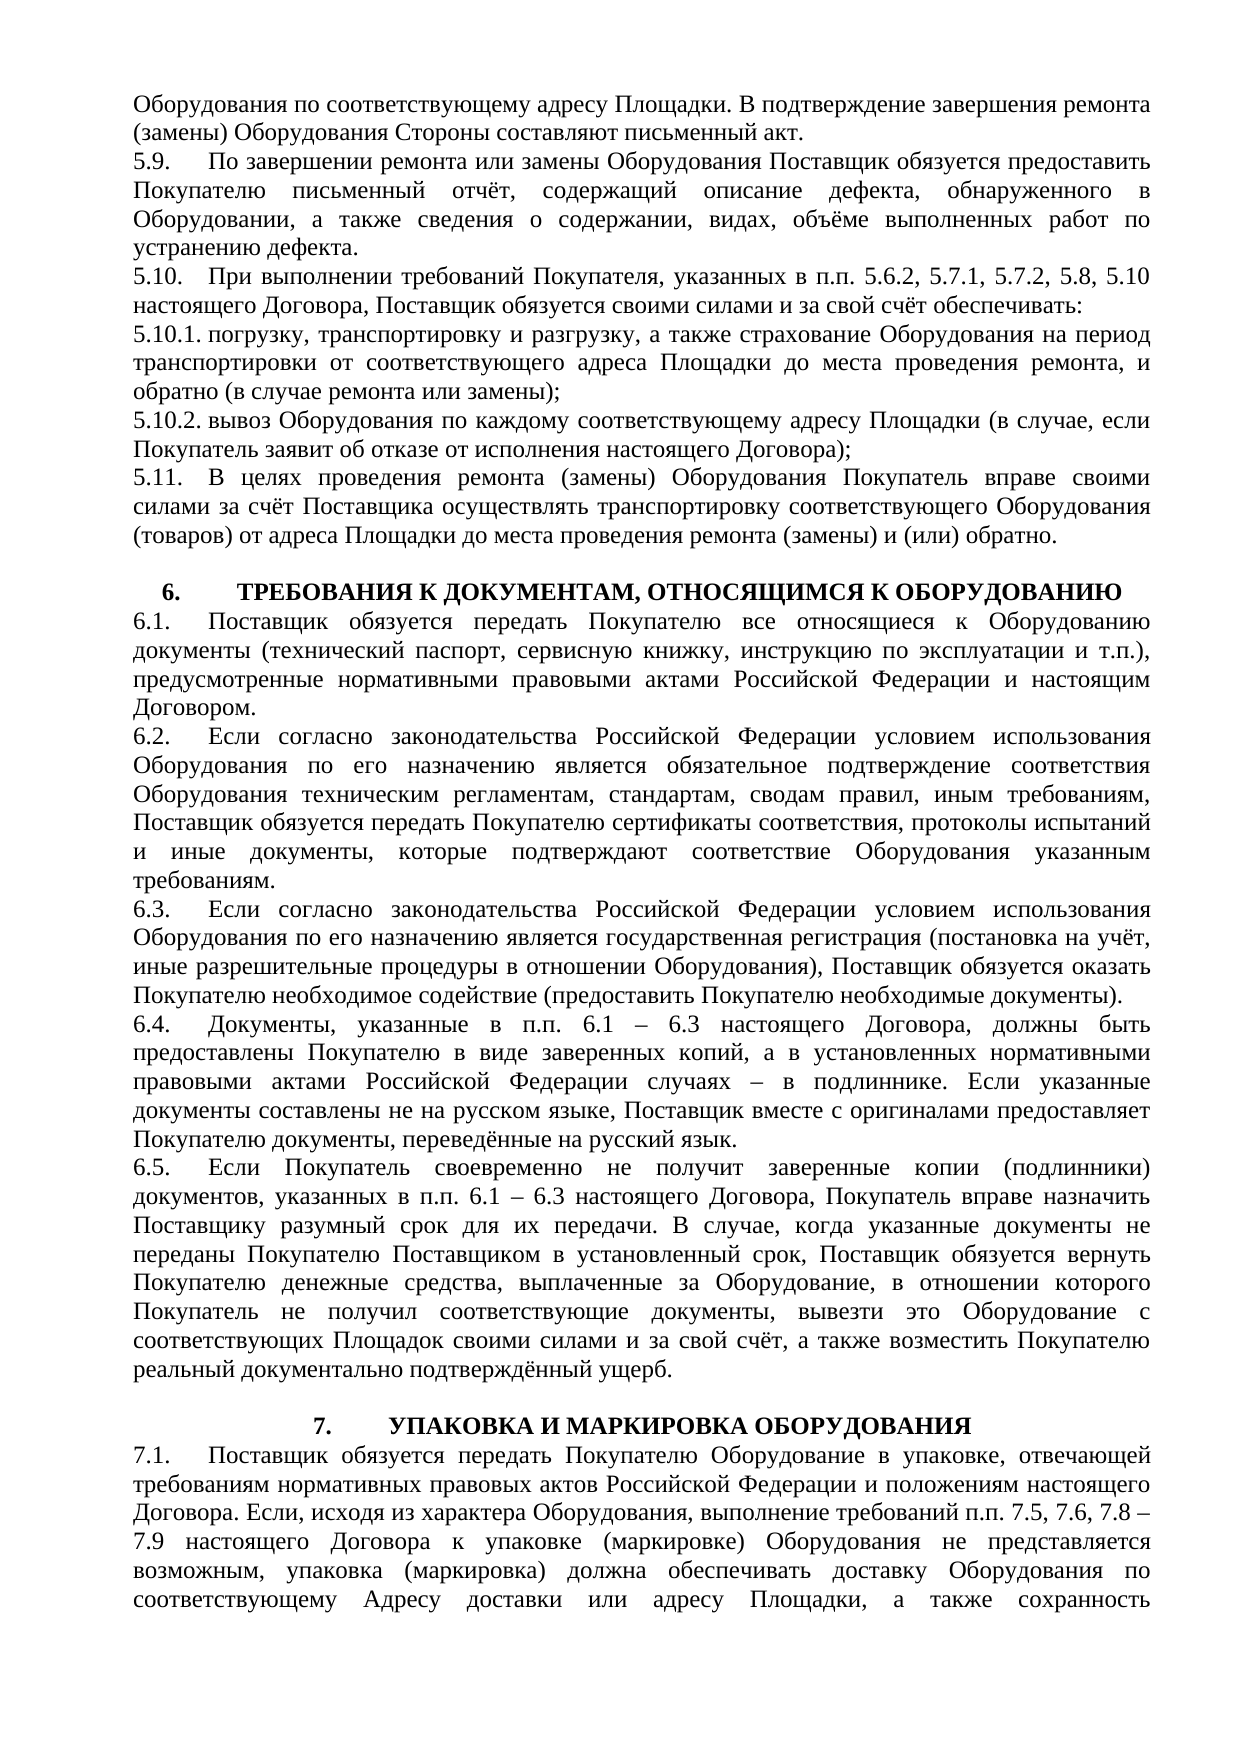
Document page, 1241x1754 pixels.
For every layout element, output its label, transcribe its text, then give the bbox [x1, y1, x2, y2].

list Документы, указанные в п.п. 6.1 – 6.3 настоящего Договора, должны быть предоставлены Покупателю в виде заверенных копий, а в установленных нормативными правовыми актами Российской Федерации случаях – в подлиннике. Если указанные документы составлены не на русском языке, Поставщик вместе с оригиналами предоставляет Покупателю документы, переведённые на русский язык. [133, 1009, 1152, 1152]
list УПАКОВКА И МАРКИРОВКА ОБОРУДОВАНИЯ [133, 1411, 1152, 1440]
list Если Покупатель своевременно не получит заверенные копии (подлинники) документов, указанных в п.п. 6.1 – 6.3 настоящего Договора, Покупатель вправе назначить Поставщику разумный срок для их передачи. В случае, когда указанные документы не переданы Покупателю Поставщиком в установленный срок, Поставщик обязуется вернуть Покупателю денежные средства, выплаченные за Оборудование, в отношении которого Покупатель не получил соответствующие документы, вывезти это Оборудование с соответствующих Площадок своими силами и за свой счёт, а также возместить Покупателю реальный документально подтверждённый ущерб. [133, 1152, 1152, 1382]
list По завершении ремонта или замены Оборудования Поставщик обязуется предоставить Покупателю письменный отчёт, содержащий описание дефекта, обнаруженного в Оборудовании, а также сведения о содержании, видах, объёме выполненных работ по устранению дефекта. [133, 146, 1152, 261]
list Если согласно законодательства Российской Федерации условием использования Оборудования по его назначению является государственная регистрация (постановка на учёт, иные разрешительные процедуры в отношении Оборудования), Поставщик обязуется оказать Покупателю необходимое содействие (предоставить Покупателю необходимые документы). [133, 894, 1152, 1009]
list При выполнении требований Покупателя, указанных в п.п. 5.6.2, 5.7.1, 5.7.2, 5.8, 5.10 настоящего Договора, Поставщик обязуется своими силами и за свой счёт обеспечивать: [133, 261, 1152, 319]
list Если согласно законодательства Российской Федерации условием использования Оборудования по его назначению является обязательное подтверждение соответствия Оборудования техническим регламентам, стандартам, сводам правил, иным требованиям, Поставщик обязуется передать Покупателю сертификаты соответствия, протоколы испытаний и иные документы, которые подтверждают соответствие Оборудования указанным требованиям. [133, 721, 1152, 894]
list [133, 1440, 1152, 1612]
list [133, 89, 1152, 146]
list Поставщик обязуется передать Покупателю все относящиеся к Оборудованию документы (технический паспорт, сервисную книжку, инструкцию по эксплуатации и т.п.), предусмотренные нормативными правовыми актами Российской Федерации и настоящим Договором. [133, 606, 1152, 721]
list погрузку, транспортировку и разгрузку, а также страхование Оборудования на период транспортировки от соответствующего адреса Площадки до места проведения ремонта, и обратно (в случае ремонта или замены); [133, 319, 1152, 405]
list ТРЕБОВАНИЯ К ДОКУМЕНТАМ, ОТНОСЯЩИМСЯ К ОБОРУДОВАНИЮ [133, 577, 1152, 606]
list В целях проведения ремонта (замены) Оборудования Покупатель вправе своими силами за счёт Поставщика осуществлять транспортировку соответствующего Оборудования (товаров) от адреса Площадки до места проведения ремонта (замены) и (или) обратно. [133, 462, 1152, 549]
list вывоз Оборудования по каждому соответствующему адресу Площадки (в случае, если Покупатель заявит об отказе от исполнения настоящего Договора); [133, 405, 1152, 462]
